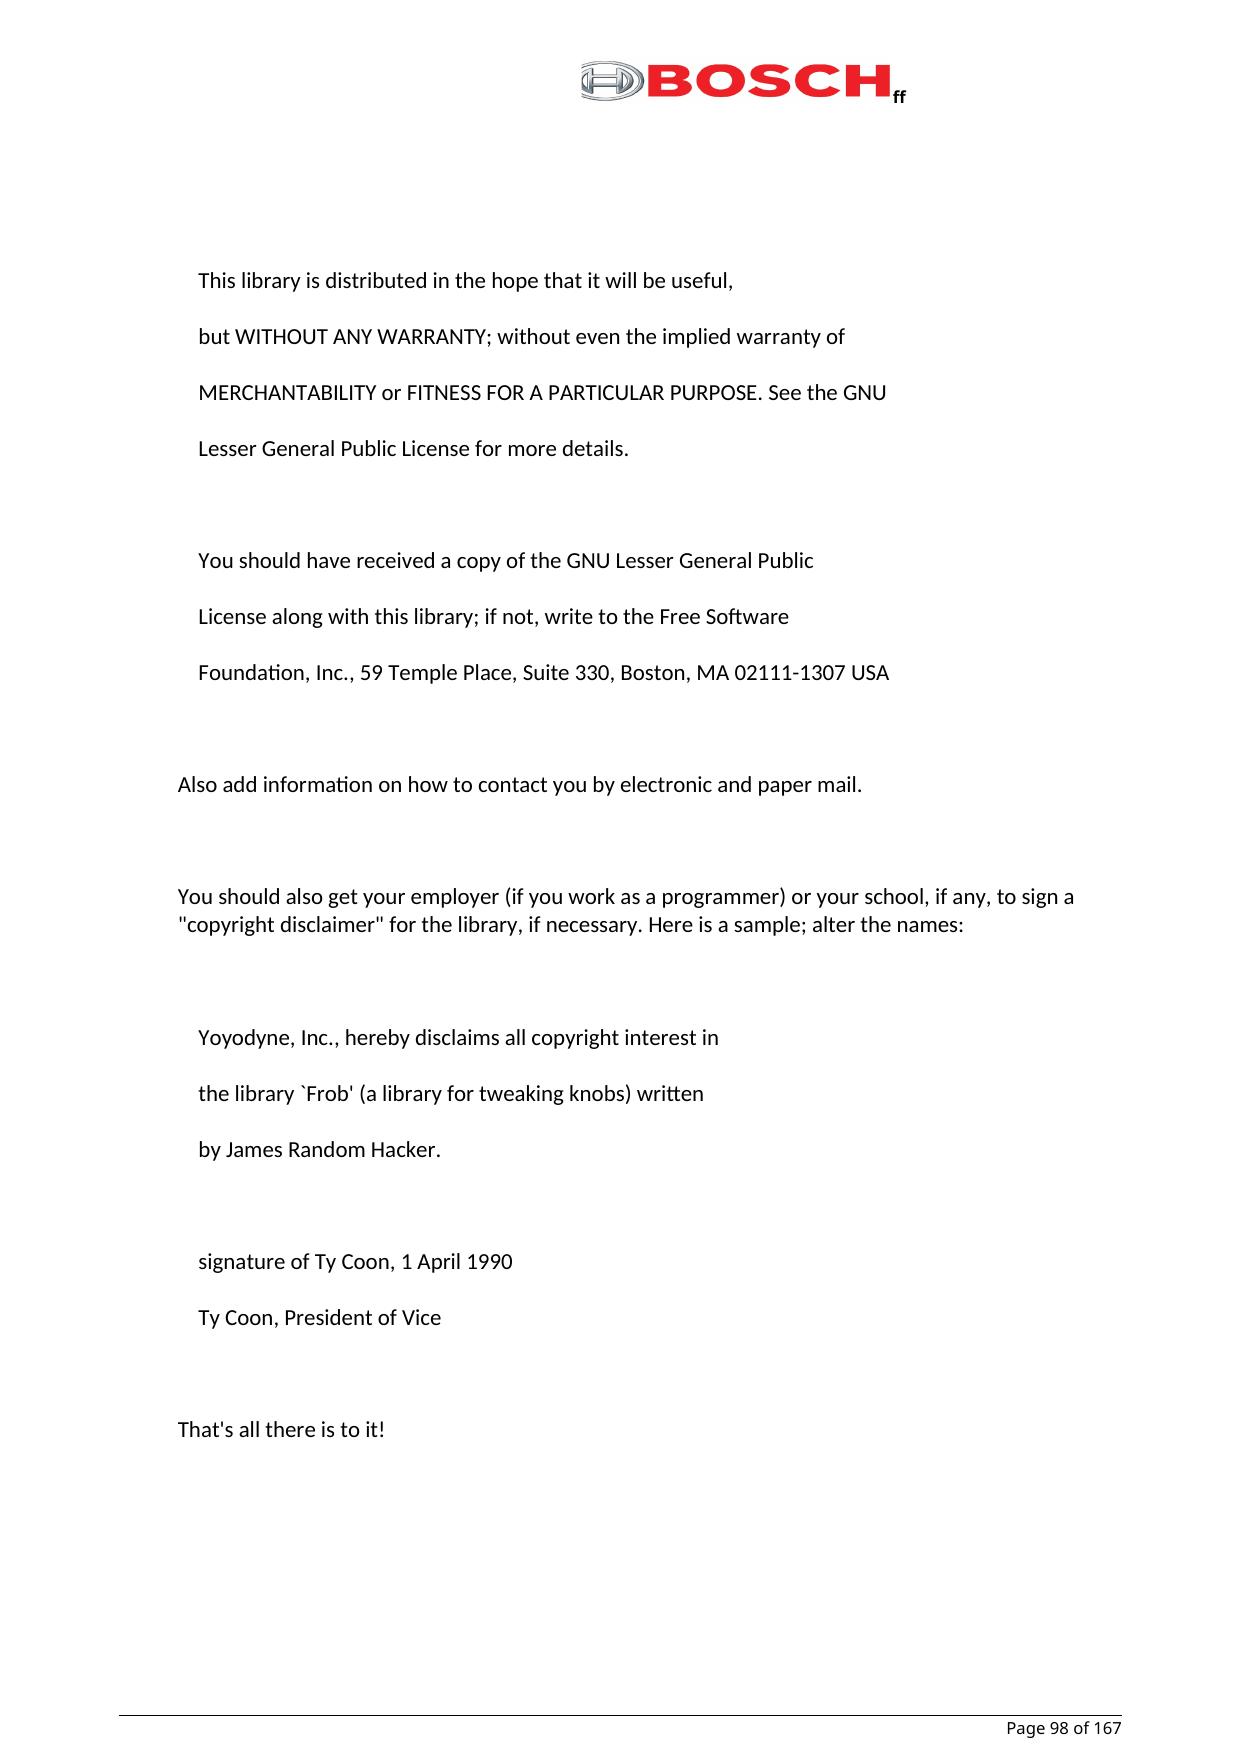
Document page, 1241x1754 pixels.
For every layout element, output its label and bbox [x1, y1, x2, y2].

text [178, 210, 1122, 1443]
picture [581, 58, 893, 104]
